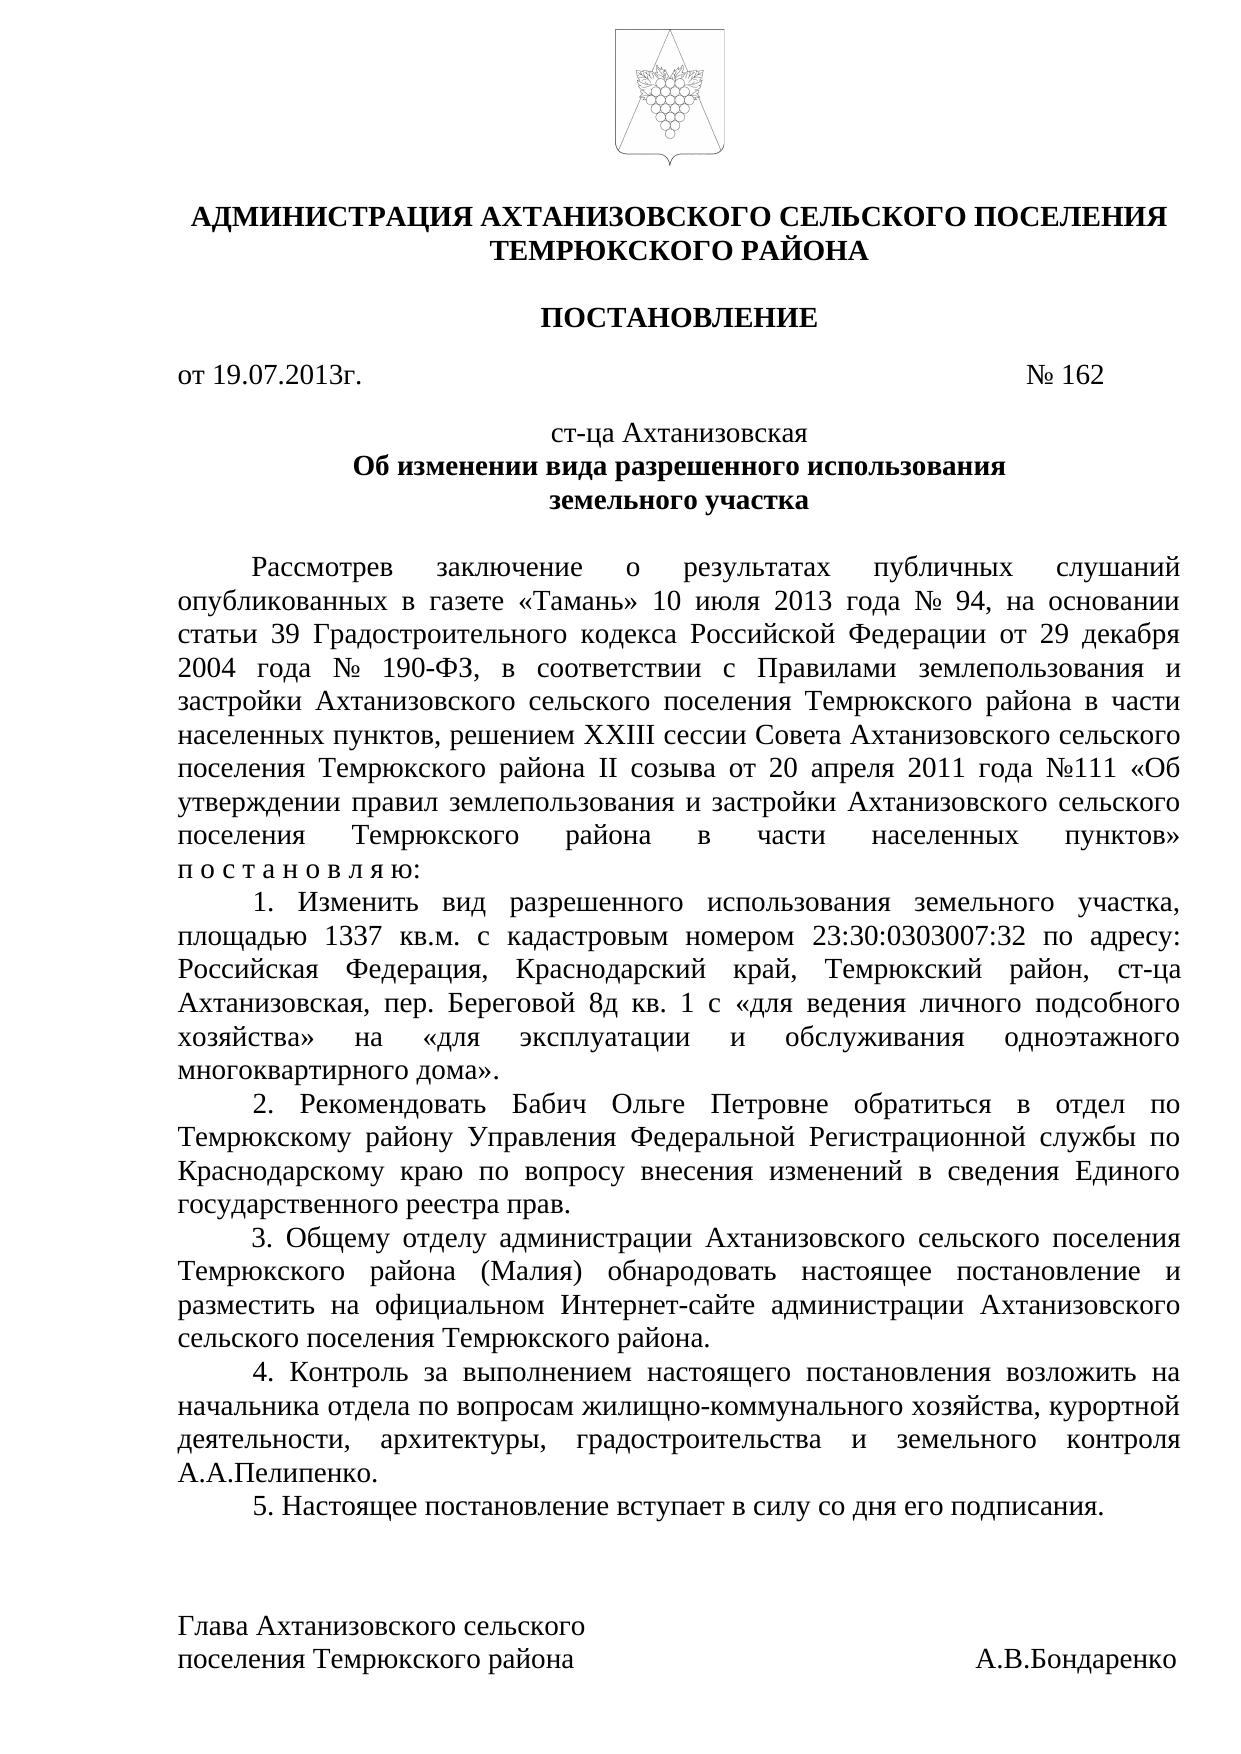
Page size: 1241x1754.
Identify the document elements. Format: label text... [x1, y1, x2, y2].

text 5. Настоящее постановление вступает в силу со дня его подписания. [177, 1488, 1181, 1522]
text ст-ца Ахтанизовская [177, 415, 1181, 448]
text Глава Ахтанизовского сельского [177, 1608, 1181, 1642]
text 2. Рекомендовать Бабич Ольге Петровне обратиться в отдел по Темрюкскому району Управления Федеральной Регистрационной службы по Краснодарскому краю по вопросу внесения изменений в сведения Единого государственного реестра прав. [177, 1086, 1181, 1220]
text 4. Контроль за выполнением настоящего постановления возложить на начальника отдела по вопросам жилищно-коммунального хозяйства, курортной деятельности, архитектуры, градостроительства и земельного контроля А.А.Пелипенко. [177, 1354, 1181, 1488]
text АДМИНИСТРАЦИЯ АХТАНИЗОВСКОГО СЕЛЬСКОГО ПОСЕЛЕНИЯ [177, 199, 1181, 233]
text от 19.07.2013г. № 162 [177, 357, 1181, 391]
text поселения Темрюкского района А.В.Бондаренко [177, 1642, 1181, 1675]
text 1. Изменить вид разрешенного использования земельного участка, площадью 1337 кв.м. с кадастровым номером 23:30:0303007:32 по адресу: Российская Федерация, Краснодарский край, Темрюкский район, ст-ца Ахтанизовская, пер. Береговой 8д кв. 1 с «для ведения личного подсобного хозяйства» на «для эксплуатации и обслуживания одноэтажного многоквартирного дома». [177, 884, 1181, 1086]
text Об изменении вида разрешенного использования [177, 448, 1181, 482]
text Рассмотрев заключение о результатах публичных слушаний опубликованных в газете «Тамань» 10 июля 2013 года № 94, на основании статьи 39 Градостроительного кодекса Российской Федерации от 29 декабря 2004 года № 190-ФЗ, в соответствии с Правилами землепользования и застройки Ахтанизовского сельского поселения Темрюкского района в части населенных пунктов, решением ХXIII сессии Совета Ахтанизовского сельского поселения Темрюкского района II созыва от 20 апреля 2011 года №111 «Об утверждении правил землепользования и застройки Ахтанизовского сельского поселения Темрюкского района в части населенных пунктов» п о с т а н о в л я ю: [177, 549, 1181, 884]
text ТЕМРЮКСКОГО РАЙОНА [177, 233, 1181, 266]
text земельного участка [177, 482, 1181, 516]
picture [615, 29, 725, 166]
text ПОСТАНОВЛЕНИЕ [177, 300, 1181, 333]
text 3. Общему отделу администрации Ахтанизовского сельского поселения Темрюкского района (Малия) обнародовать настоящее постановление и разместить на официальном Интернет-сайте администрации Ахтанизовского сельского поселения Темрюкского района. [177, 1220, 1181, 1354]
